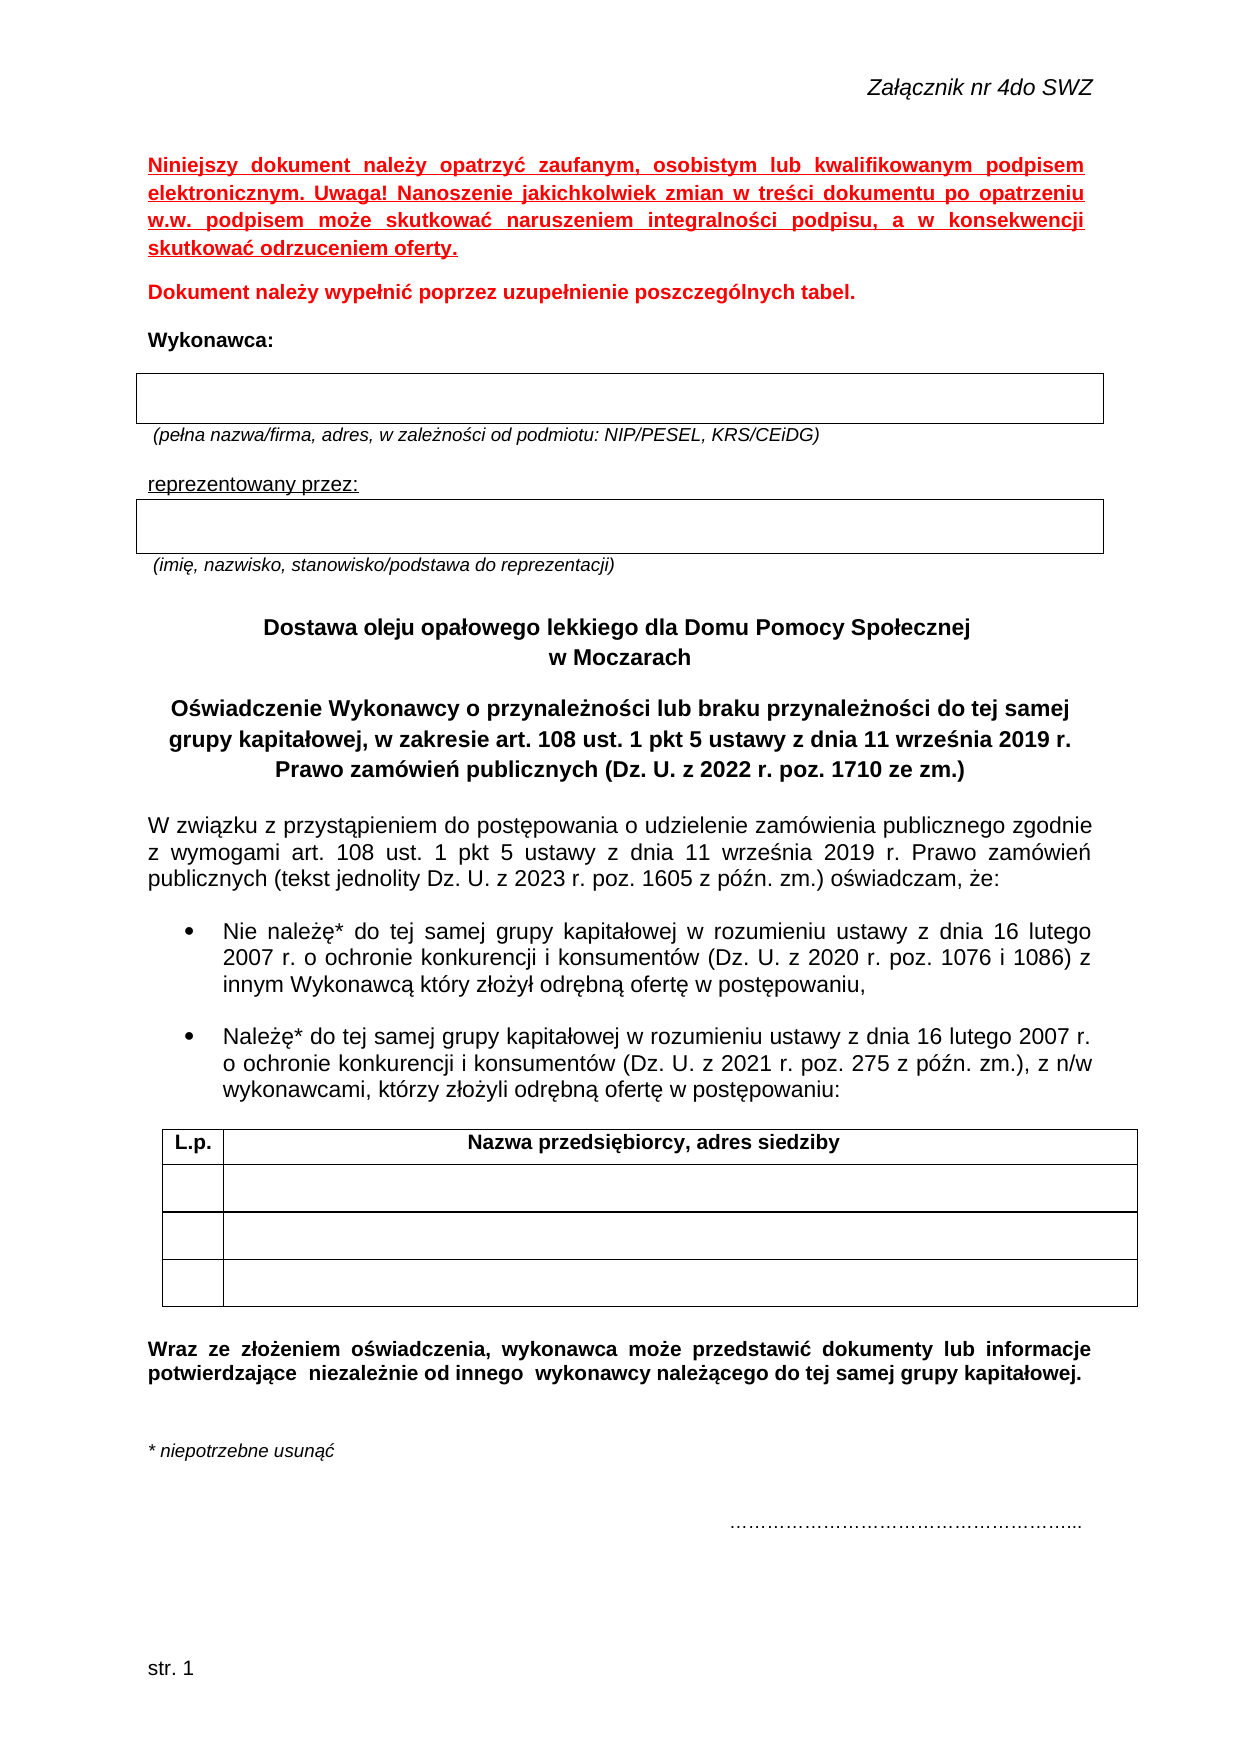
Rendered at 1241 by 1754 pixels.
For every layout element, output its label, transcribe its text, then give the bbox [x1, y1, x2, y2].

text (imię, nazwisko, stanowisko/podstawa do reprezentacji) [148, 554, 818, 575]
text Dostawa oleju opałowego lekkiego dla Domu Pomocy Społecznej w Moczarach [213, 614, 1027, 671]
text Oświadczenie Wykonawcy o przynależności lub braku przynależności do tej samej grupy kapitałowej, w zakresie art. 108 ust. 1 pkt 5 ustawy z dnia 11 września 2019 r. Prawo zamówień publicznych (Dz. U. z 2022 r. poz. 1710 ze zm.) [148, 695, 1093, 782]
table_cell [163, 1213, 223, 1259]
table_header [137, 500, 1103, 553]
text Niniejszy dokument należy opatrzyć zaufanym, osobistym lub kwalifikowanym podpisem elektronicznym. Uwaga! Nanoszenie jakichkolwiek zmian w treści dokumentu po opatrzeniu w.w. podpisem może skutkować naruszeniem integralności podpisu, a w konsekwencji skutkować odrzuceniem oferty. [148, 230, 1085, 259]
text Dokument należy wypełnić poprzez uzupełnienie poszczególnych tabel. [148, 279, 1093, 303]
table_cell [224, 1213, 1084, 1259]
text Niniejszy dokument należy opatrzyć zaufanym, osobistym lub kwalifikowanym podpisem elektronicznym. Uwaga! Nanoszenie jakichkolwiek zmian w treści dokumentu po opatrzeniu w.w. podpisem może skutkować naruszeniem integralności podpisu, a w konsekwencji skutkować odrzuceniem oferty. [148, 202, 1085, 229]
table_header Nazwa przedsiębiorcy, adres siedziby [224, 1130, 1084, 1164]
table_cell [163, 1260, 223, 1306]
table_cell [1084, 1165, 1137, 1211]
table_header L.p. [163, 1130, 223, 1164]
text reprezentowany przez: [148, 471, 1093, 495]
table_cell [1084, 1260, 1137, 1306]
text Wykonawca: [148, 328, 1093, 352]
table_header [1084, 1130, 1137, 1164]
list Należę* do tej samej grupy kapitałowej w rozumieniu ustawy z dnia 16 lutego 2007 r. o ochronie konkurencji i konsumentów (Dz. U. z 2021 r. poz. 275 z późn. zm.), z n/w wykonawcami, którzy złożyli odrębną ofertę w postępowaniu: [185, 1023, 1093, 1102]
text Niniejszy dokument należy opatrzyć zaufanym, osobistym lub kwalifikowanym podpisem elektronicznym. Uwaga! Nanoszenie jakichkolwiek zmian w treści dokumentu po opatrzeniu w.w. podpisem może skutkować naruszeniem integralności podpisu, a w konsekwencji skutkować odrzuceniem oferty. [148, 153, 1085, 174]
text Wraz ze złożeniem oświadczenia, wykonawca może przedstawić dokumenty lub informacje potwierdzające niezależnie od innego wykonawcy należącego do tej samej grupy kapitałowej. [148, 1337, 1093, 1385]
text Niniejszy dokument należy opatrzyć zaufanym, osobistym lub kwalifikowanym podpisem elektronicznym. Uwaga! Nanoszenie jakichkolwiek zmian w treści dokumentu po opatrzeniu w.w. podpisem może skutkować naruszeniem integralności podpisu, a w konsekwencji skutkować odrzuceniem oferty. [148, 175, 1085, 201]
text W związku z przystąpieniem do postępowania o udzielenie zamówienia publicznego zgodnie z wymogami art. 108 ust. 1 pkt 5 ustawy z dnia 11 września 2019 r. Prawo zamówień publicznych (tekst jednolity Dz. U. z 2023 r. poz. 1605 z późn. zm.) oświadczam, że: [148, 812, 1093, 891]
list Nie należę* do tej samej grupy kapitałowej w rozumieniu ustawy z dnia 16 lutego 2007 r. o ochronie konkurencji i konsumentów (Dz. U. z 2020 r. poz. 1076 i 1086) z innym Wykonawcą który złożył odrębną ofertę w postępowaniu, [185, 918, 1093, 997]
table_cell [224, 1260, 1084, 1306]
table_header [137, 374, 1103, 422]
text * niepotrzebne usunąć [148, 1440, 1093, 1462]
table_cell [224, 1165, 1084, 1211]
text ………………………………………………... [148, 1511, 1093, 1532]
text (pełna nazwa/firma, adres, w zależności od podmiotu: NIP/PESEL, KRS/CEiDG) [148, 424, 877, 445]
table_cell [1084, 1213, 1137, 1259]
table_cell [163, 1165, 223, 1211]
